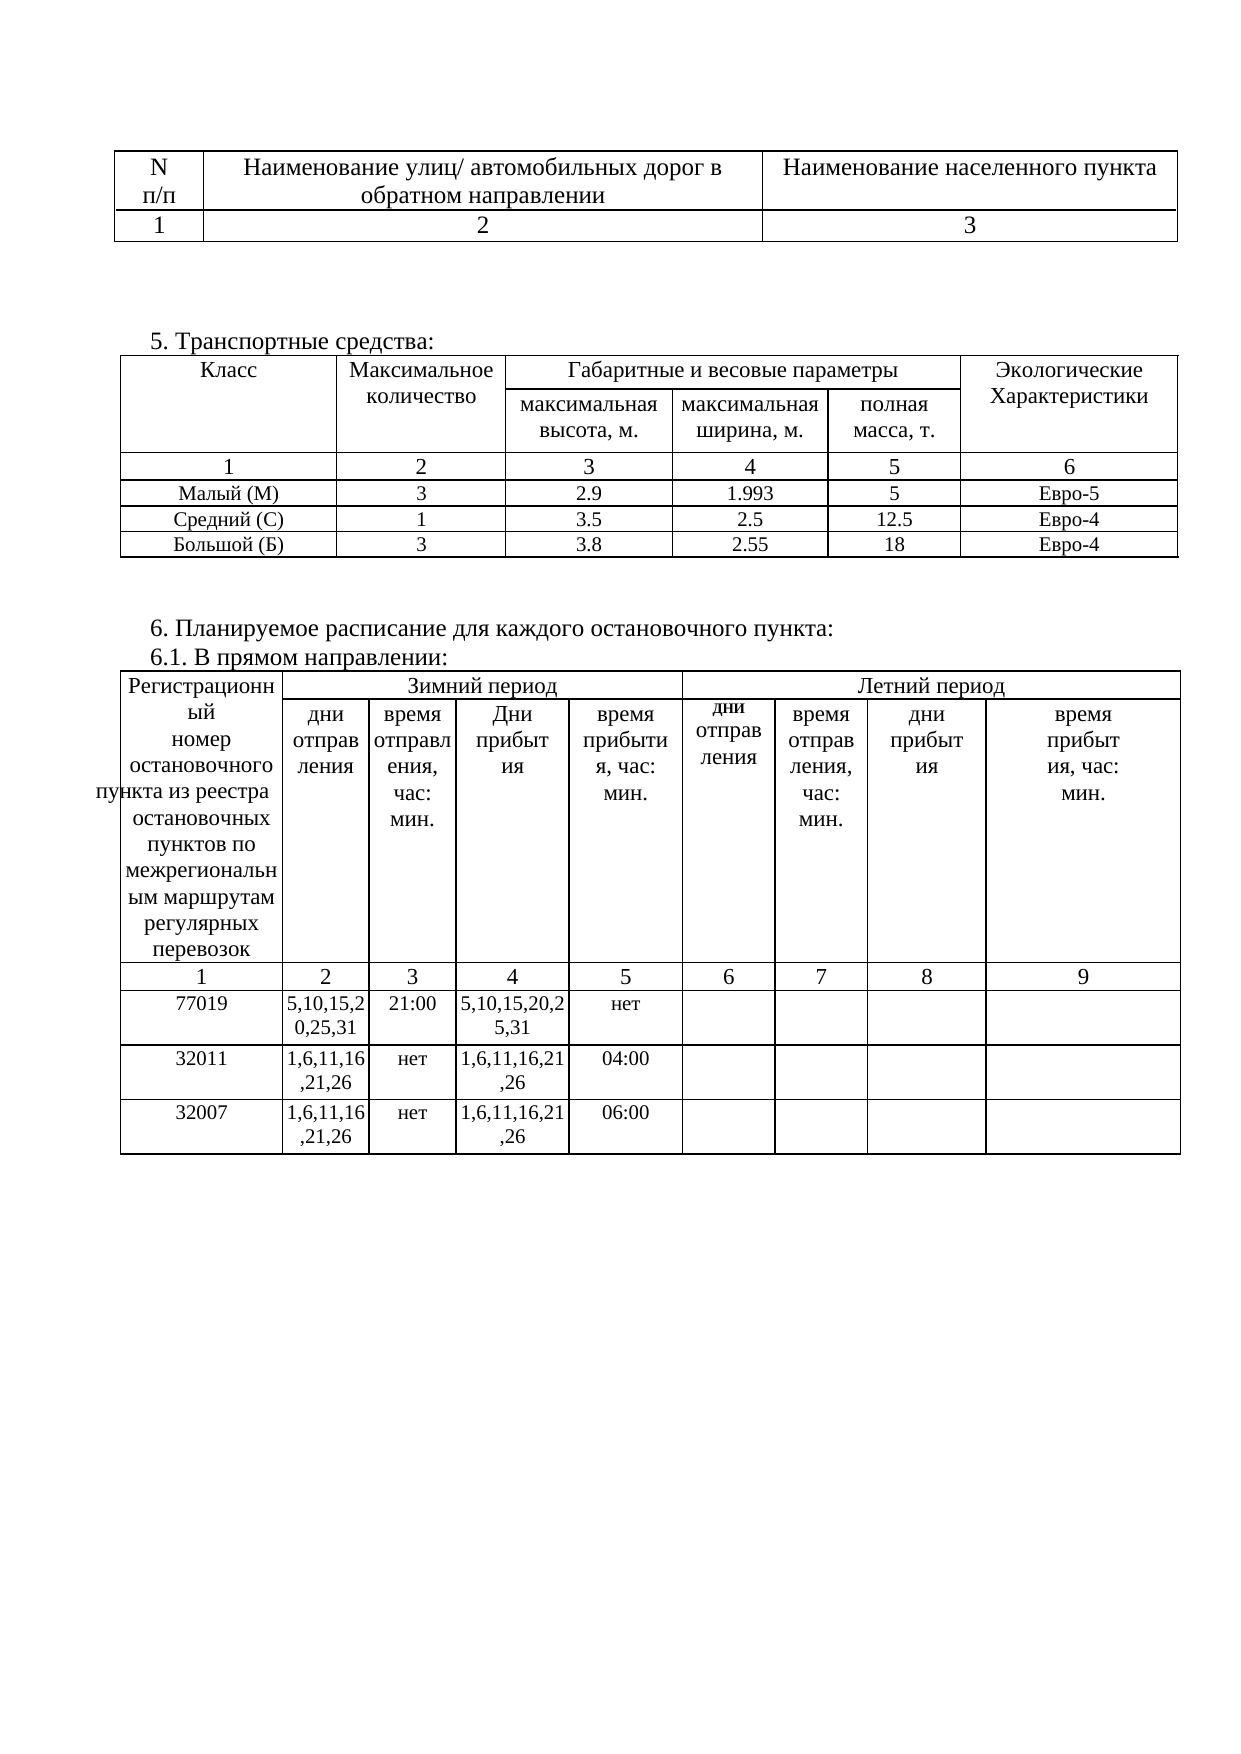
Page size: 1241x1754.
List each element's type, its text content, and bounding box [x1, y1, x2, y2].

table_cell 2.55 [673, 532, 827, 556]
table_cell Средний (С) [121, 507, 336, 531]
table_cell 77019 [121, 991, 282, 1044]
table_cell дни отправ ления [283, 700, 368, 962]
table_cell [683, 991, 774, 1044]
table_cell 4 [457, 963, 568, 990]
table_cell 4 [673, 453, 827, 479]
table_cell [868, 1100, 985, 1153]
table_header Зимний период [283, 672, 682, 698]
table_cell [987, 1046, 1180, 1098]
table_cell [776, 1100, 867, 1153]
table_cell 3.8 [506, 532, 672, 556]
table_cell [683, 1046, 774, 1098]
table_cell 7 [776, 963, 867, 990]
table_cell [868, 1046, 985, 1098]
table_cell 12.5 [829, 507, 960, 531]
table_cell 5,10,15,20,25,31 [283, 991, 368, 1044]
table_cell 1,6,11,16,21,26 [283, 1046, 368, 1098]
table_cell 32011 [121, 1046, 282, 1098]
table_cell время отправ ления, час: мин. [776, 700, 867, 962]
table_cell Евро-5 [961, 481, 1177, 505]
table_cell нет [370, 1100, 455, 1153]
table_header Экологические Характеристики [961, 356, 1177, 451]
table_header Класс [121, 356, 336, 451]
table_cell время отправл ения, час: мин. [370, 700, 455, 962]
table_cell 1,6,11,16,21,26 [283, 1100, 368, 1153]
table_cell 3 [337, 532, 505, 556]
table_cell дни прибыт ия [868, 700, 985, 962]
text 5. Транспортные средства: [150, 326, 1090, 355]
table_cell [987, 991, 1180, 1044]
table_cell 6 [683, 963, 774, 990]
table_cell Большой (Б) [121, 532, 336, 556]
table_cell [987, 1100, 1180, 1153]
text 6. Планируемое расписание для каждого остановочного пункта: [150, 613, 1090, 642]
table_cell [776, 991, 867, 1044]
table_cell 21:00 [370, 991, 455, 1044]
table_header Максимальное количество [337, 356, 505, 451]
table_cell 2 [283, 963, 368, 990]
table_cell полная масса, т. [829, 390, 960, 451]
table_cell 1,6,11,16,21,26 [457, 1100, 568, 1153]
table_cell нет [570, 991, 682, 1044]
table_header N п/п [115, 152, 203, 209]
table_cell ДНИ отправ ления [683, 700, 774, 962]
table_cell Дни прибыт ия [457, 700, 568, 962]
table_cell 2.5 [673, 507, 827, 531]
table_cell [683, 1100, 774, 1153]
table_cell 3.5 [506, 507, 672, 531]
table_cell 1 [121, 963, 282, 990]
table_cell Евро-4 [961, 507, 1177, 531]
table_cell 04:00 [570, 1046, 682, 1098]
table_cell Евро-4 [961, 532, 1177, 556]
table_cell [776, 1046, 867, 1098]
table_cell максимальная ширина, м. [673, 390, 827, 451]
table_cell 32007 [121, 1100, 282, 1153]
table_cell 1 [115, 210, 203, 241]
table_cell 06:00 [570, 1100, 682, 1153]
table_cell 18 [829, 532, 960, 556]
table_header Регистрационный номер остановочного пункта из реестра остановочных пунктов по межрегиональным маршрутам регулярных перевозок [121, 672, 282, 962]
table_cell нет [370, 1046, 455, 1098]
table_cell 2 [337, 453, 505, 479]
table_cell 3 [506, 453, 672, 479]
table_cell время прибыт ия, час: мин. [987, 700, 1180, 962]
table_cell 1 [121, 453, 336, 479]
table_header Летний период [683, 672, 1180, 698]
table_cell Малый (М) [121, 481, 336, 505]
table_cell 8 [868, 963, 985, 990]
table_cell 5,10,15,20,25,31 [457, 991, 568, 1044]
table_cell 2 [204, 211, 762, 241]
table_header Наименование улиц/ автомобильных дорог в обратном направлении [204, 152, 762, 209]
table_cell 5 [570, 963, 682, 990]
table_cell 5 [829, 481, 960, 505]
table_cell 2.9 [506, 481, 672, 505]
text 6.1. В прямом направлении: [150, 642, 1090, 670]
table_cell максимальная высота, м. [506, 390, 672, 451]
table_cell 1 [337, 507, 505, 531]
table_cell 6 [961, 453, 1177, 479]
table_cell 5 [829, 453, 960, 479]
table_header Габаритные и весовые параметры [506, 356, 960, 388]
table_cell [868, 991, 985, 1044]
table_cell время прибыти я, час: мин. [570, 700, 682, 962]
table_header Наименование населенного пункта [763, 152, 1177, 209]
table_cell 3 [763, 209, 1177, 241]
table_cell 3 [337, 481, 505, 505]
table_cell 1,6,11,16,21,26 [457, 1046, 568, 1098]
table_cell 3 [370, 963, 455, 990]
table_cell 9 [987, 963, 1180, 990]
table_cell 1.993 [673, 481, 827, 505]
